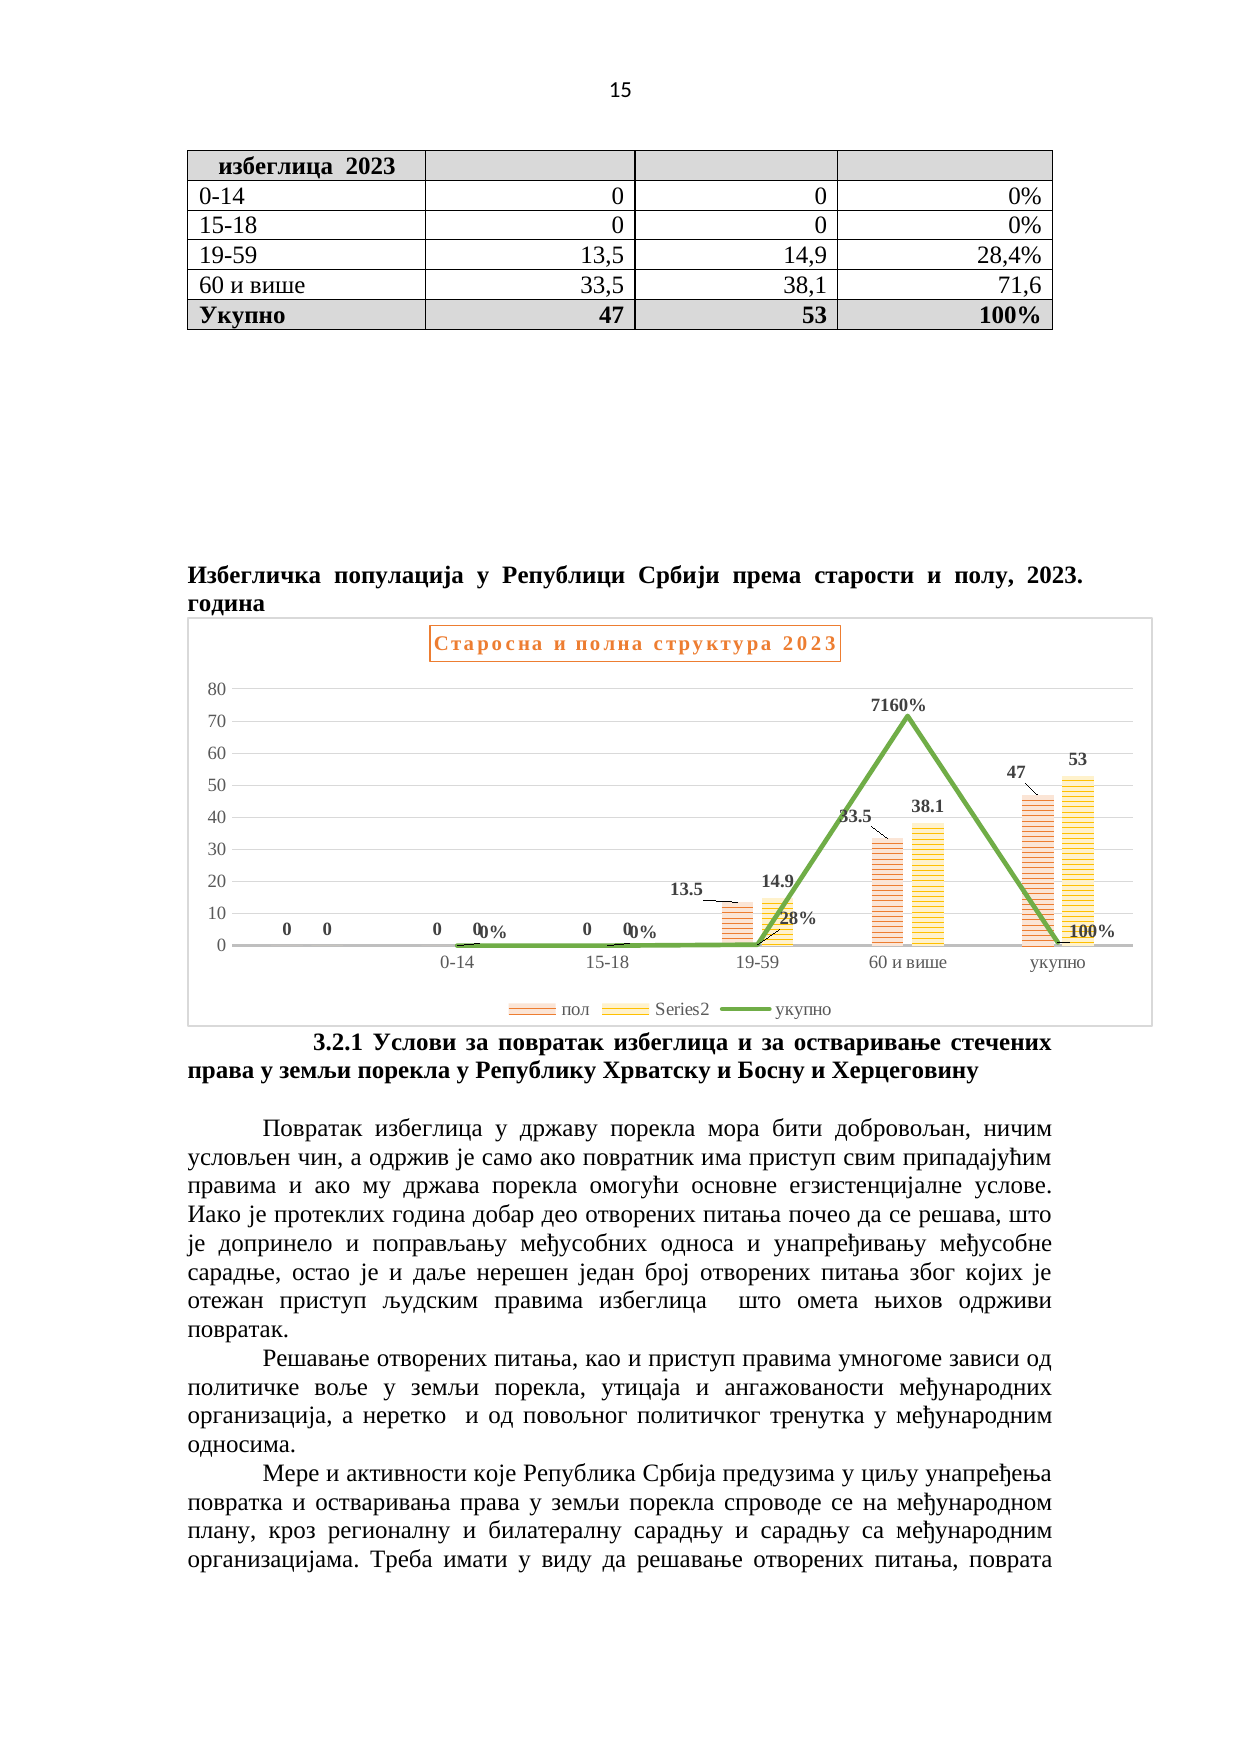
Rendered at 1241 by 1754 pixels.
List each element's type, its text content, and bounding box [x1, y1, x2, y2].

table_cell 0 [426, 211, 634, 239]
table_cell 0-14 [188, 181, 425, 209]
table_cell Мушки [426, 151, 634, 180]
table_cell 33,5 [426, 270, 634, 299]
table_cell 60 и више [188, 270, 425, 299]
text Повратак избеглица у државу порекла мора бити добровољан, ничим условљен чин, а одржив је само ако повратник има приступ свим припадајућим правима и ако му држава порекла омогући основне егзистенцијалне услове. Иако је протеклих година добар део отворених питања почео да се решава, што је допринело и поправљању међусобних односа и унапређивању међусобне сарадње, остао је и даље нерешен један број отворених питања због којих је отежан приступ људским правима избеглица што омета њихов одрживи повратак. [187, 1113, 1053, 1343]
table_cell 71,6 [838, 270, 1052, 299]
table_cell 53 [636, 300, 837, 329]
table_cell 0 [426, 181, 634, 209]
table_cell 0 [636, 211, 837, 239]
table_cell 28,4% [838, 240, 1052, 269]
table_cell Укупно [188, 300, 425, 329]
table_cell 13,5 [426, 240, 634, 269]
table_cell 0% [838, 211, 1052, 239]
table_cell 0% [838, 181, 1052, 209]
table_cell женски [636, 151, 837, 180]
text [187, 1458, 1053, 1573]
table_cell 15-18 [188, 211, 425, 239]
table_cell 38,1 [636, 270, 837, 299]
table_cell 14,9 [636, 240, 837, 269]
text Избегличка популација у Републици Србији према старости и полу, 2023. година [187, 560, 1084, 617]
table_cell 0 [636, 181, 837, 209]
table_cell 100% [838, 300, 1052, 329]
text 3.2.1 Услови за повратак избеглица и за остваривање стечених права у земљи порекла у Републику Хрватску и Босну и Херцеговину [187, 1027, 1053, 1084]
table_cell 47 [426, 300, 634, 329]
table_cell 19-59 [188, 240, 425, 269]
text Решавање отворених питања, као и приступ правима умногоме зависи од политичке воље у земљи порекла, утицаја и ангажованости међународних организација, а неретко и од повољног политичког тренутка у међународним односима. [187, 1343, 1053, 1458]
